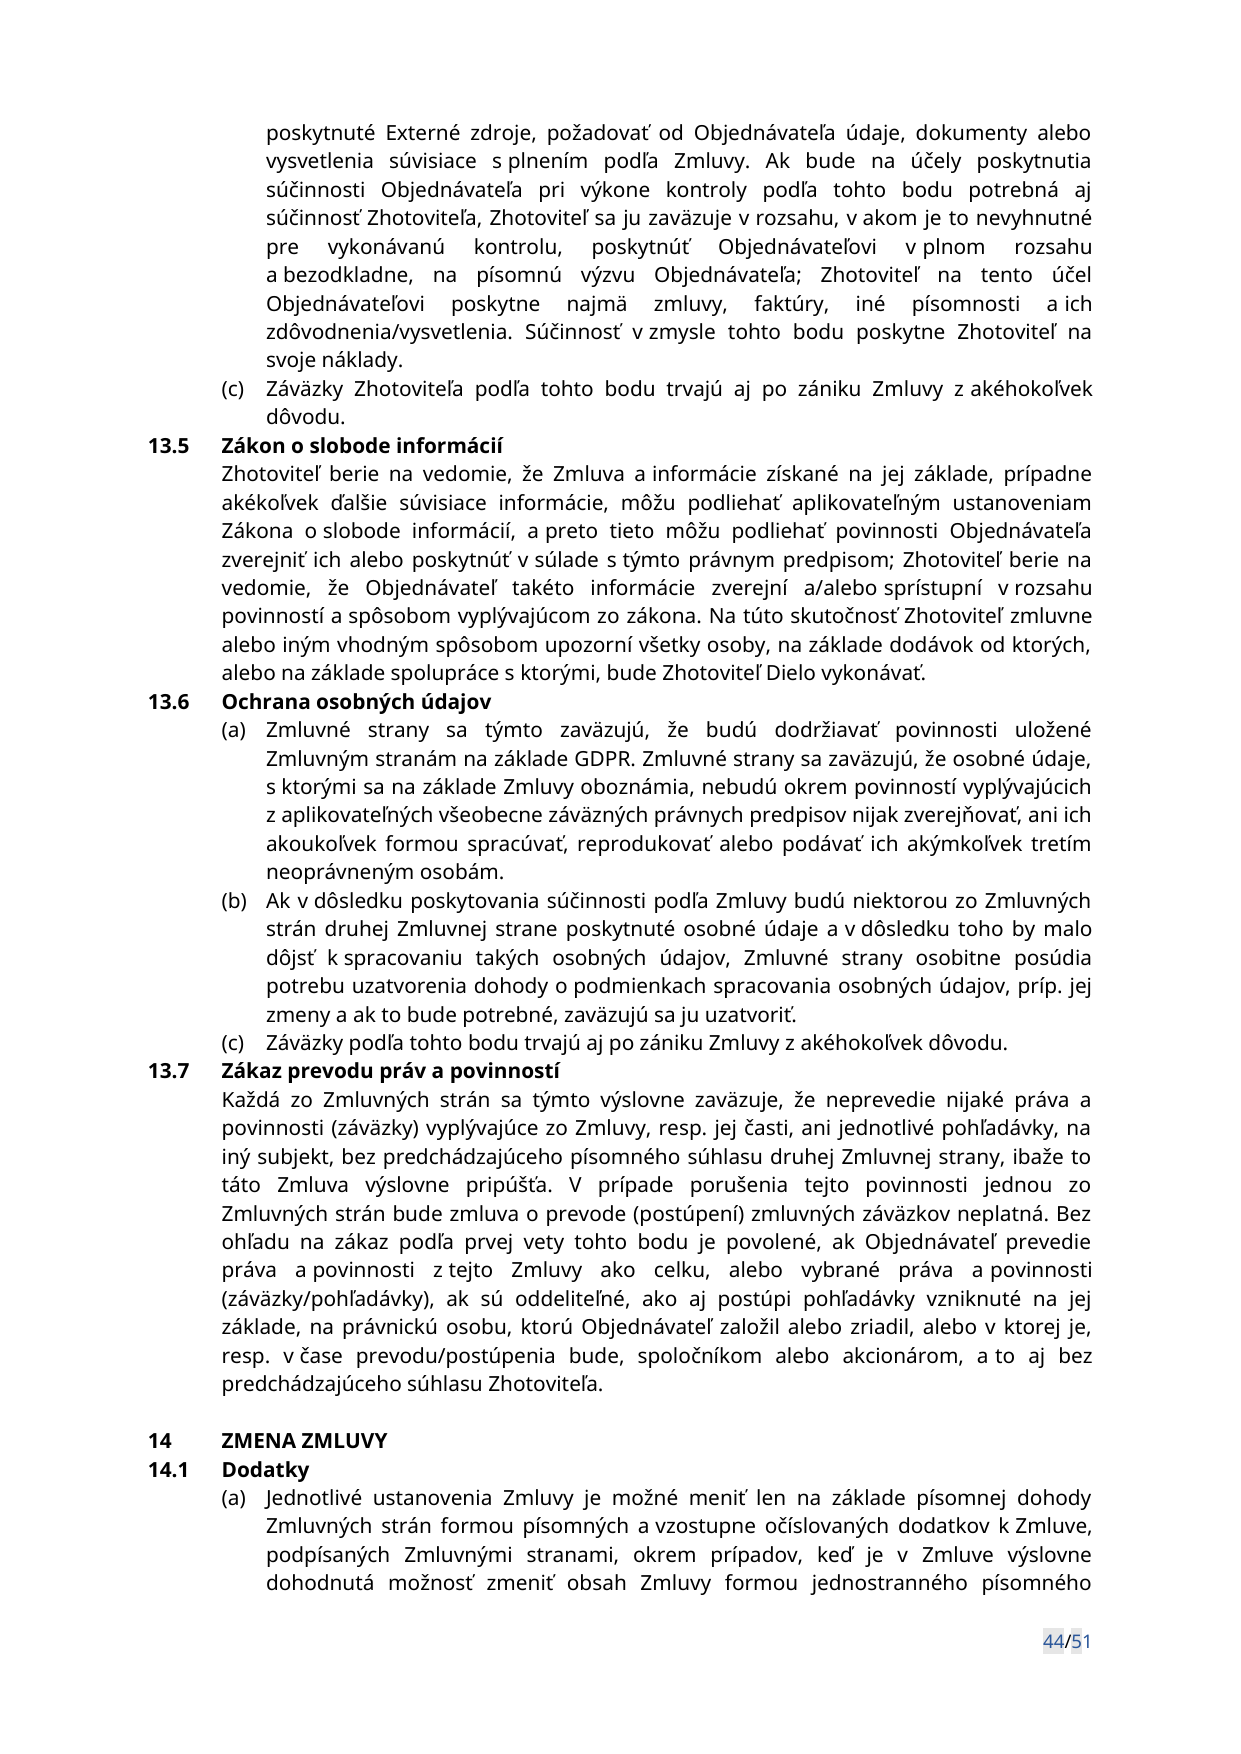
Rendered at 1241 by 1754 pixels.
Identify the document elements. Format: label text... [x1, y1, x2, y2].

text Každá zo Zmluvných strán sa týmto výslovne zaväzuje, že neprevedie nijaké práva a povinnosti (záväzky) vyplývajúce zo Zmluvy, resp. jej časti, ani jednotlivé pohľadávky, na iný subjekt, bez predchádzajúceho písomného súhlasu druhej Zmluvnej strany, ibaže to táto Zmluva výslovne pripúšťa. V prípade porušenia tejto povinnosti jednou zo Zmluvných strán bude zmluva o prevode (postúpení) zmluvných záväzkov neplatná. Bez ohľadu na zákaz podľa prvej vety tohto bodu je povolené, ak Objednávateľ prevedie práva a povinnosti z tejto Zmluvy ako celku, alebo vybrané práva a povinnosti (záväzky/pohľadávky), ak sú oddeliteľné, ako aj postúpi pohľadávky vzniknuté na jej základe, na právnickú osobu, ktorú Objednávateľ založil alebo zriadil, alebo v ktorej je, resp. v čase prevodu/postúpenia bude, spoločníkom alebo akcionárom, a to aj bez predchádzajúceho súhlasu Zhotoviteľa. [221, 1085, 1093, 1398]
text 14 ZMENA ZMLUVY [148, 1426, 1093, 1455]
text (a) Zmluvné strany sa týmto zaväzujú, že budú dodržiavať povinnosti uložené Zmluvným stranám na základe GDPR. Zmluvné strany sa zaväzujú, že osobné údaje, s ktorými sa na základe Zmluvy oboznámia, nebudú okrem povinností vyplývajúcich z aplikovateľných všeobecne záväzných právnych predpisov nijak zverejňovať, ani ich akoukoľvek formou spracúvať, reprodukovať alebo podávať ich akýmkoľvek tretím neoprávneným osobám. [221, 715, 1093, 886]
text 13.6 Ochrana osobných údajov [148, 687, 1093, 715]
text (c) Záväzky podľa tohto bodu trvajú aj po zániku Zmluvy z akéhokoľvek dôvodu. [221, 1028, 1093, 1057]
text (b) Ak v dôsledku poskytovania súčinnosti podľa Zmluvy budú niektorou zo Zmluvných strán druhej Zmluvnej strane poskytnuté osobné údaje a v dôsledku toho by malo dôjsť k spracovaniu takých osobných údajov, Zmluvné strany osobitne posúdia potrebu uzatvorenia dohody o podmienkach spracovania osobných údajov, príp. jej zmeny a ak to bude potrebné, zaväzujú sa ju uzatvoriť. [221, 886, 1093, 1028]
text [221, 1483, 1093, 1597]
text 14.1 Dodatky [148, 1455, 1093, 1483]
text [221, 118, 1093, 374]
text Zhotoviteľ berie na vedomie, že Zmluva a informácie získané na jej základe, prípadne akékoľvek ďalšie súvisiace informácie, môžu podliehať aplikovateľným ustanoveniam Zákona o slobode informácií, a preto tieto môžu podliehať povinnosti Objednávateľa zverejniť ich alebo poskytnúť v súlade s týmto právnym predpisom; Zhotoviteľ berie na vedomie, že Objednávateľ takéto informácie zverejní a/alebo sprístupní v rozsahu povinností a spôsobom vyplývajúcom zo zákona. Na túto skutočnosť Zhotoviteľ zmluvne alebo iným vhodným spôsobom upozorní všetky osoby, na základe dodávok od ktorých, alebo na základe spolupráce s ktorými, bude Zhotoviteľ Dielo vykonávať. [221, 459, 1093, 687]
text 13.7 Zákaz prevodu práv a povinností [148, 1057, 1093, 1085]
text (c) Záväzky Zhotoviteľa podľa tohto bodu trvajú aj po zániku Zmluvy z akéhokoľvek dôvodu. [221, 374, 1093, 431]
text 13.5 Zákon o slobode informácií [148, 431, 1093, 459]
